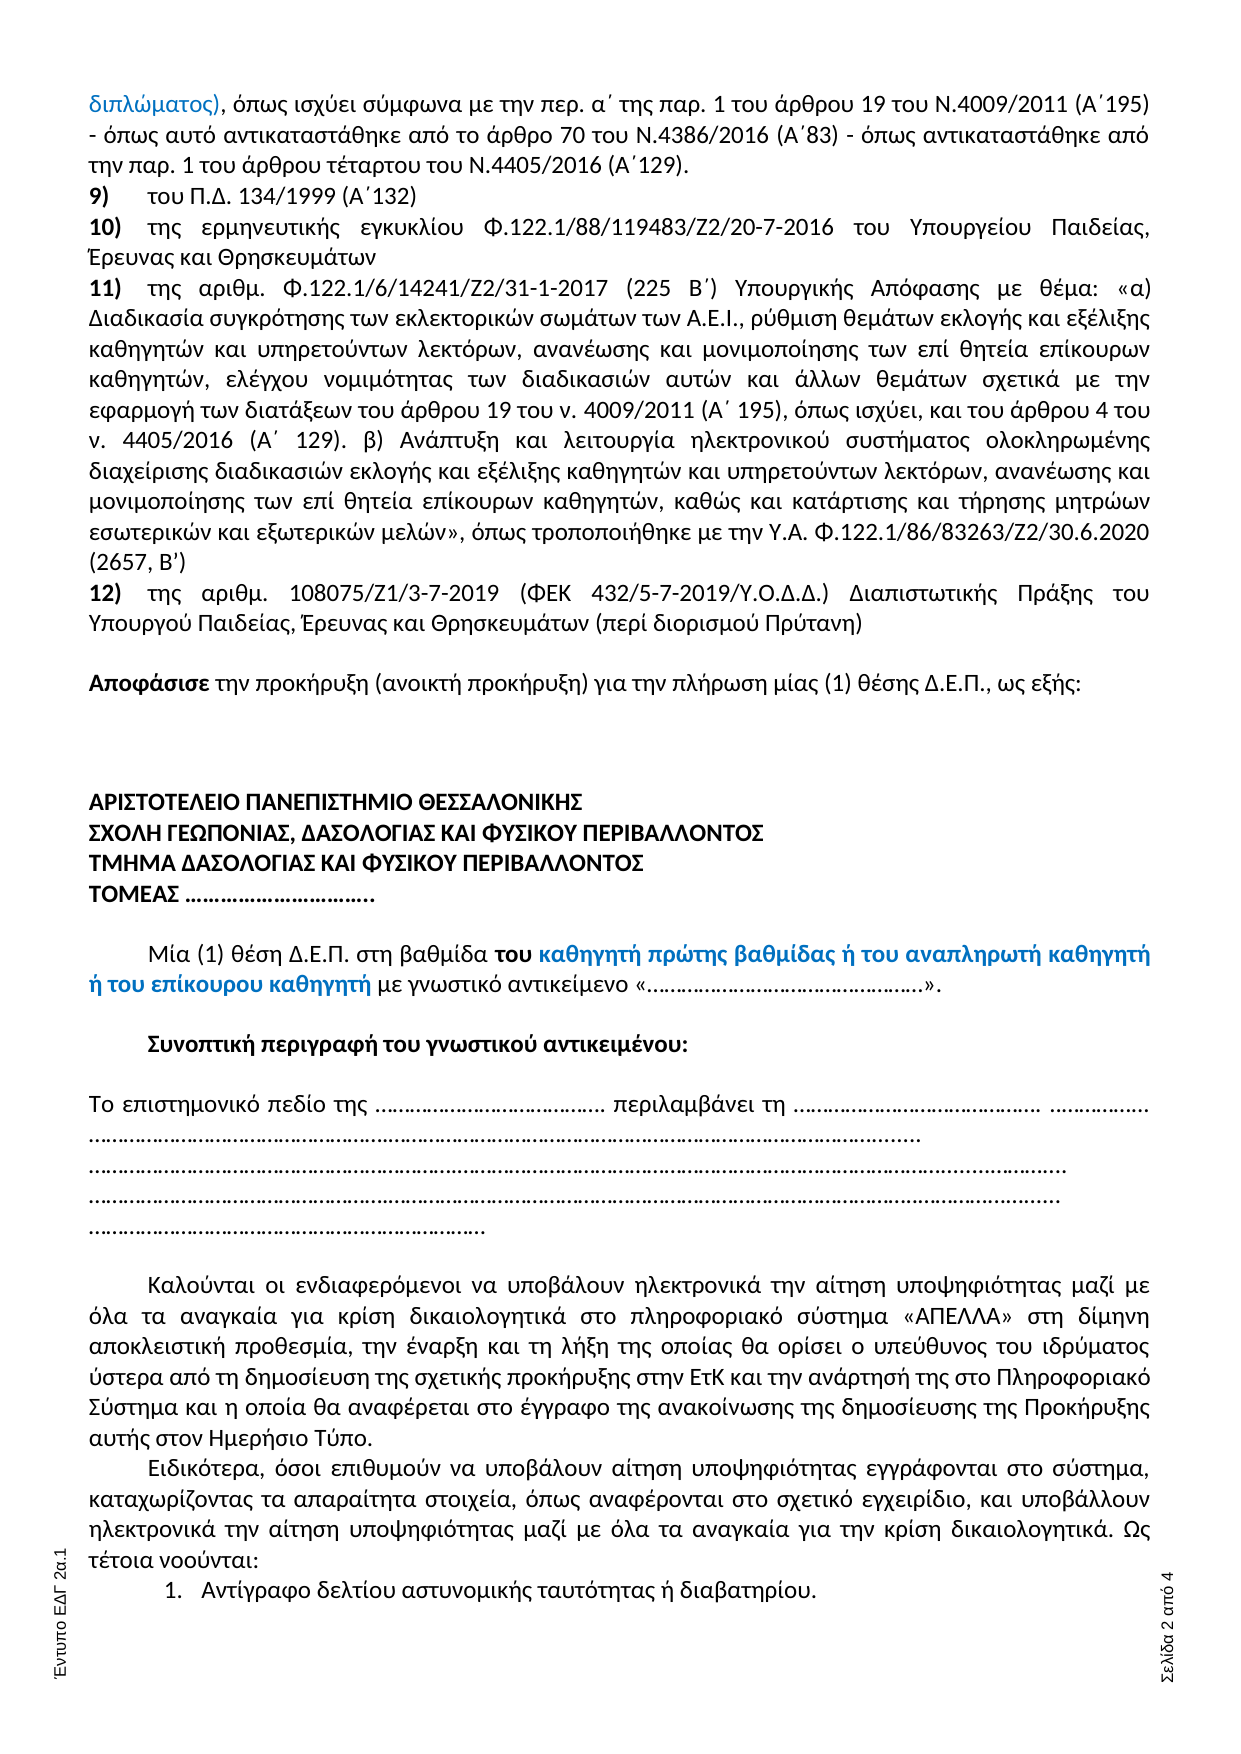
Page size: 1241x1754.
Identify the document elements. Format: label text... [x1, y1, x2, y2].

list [89, 89, 1152, 180]
list Αντίγραφο δελτίου αστυνομικής ταυτότητας ή διαβατηρίου. [164, 1575, 1152, 1605]
text Συνοπτική περιγραφή του γνωστικού αντικειμένου: [89, 1028, 1152, 1058]
text Καλούνται οι ενδιαφερόμενοι να υποβάλουν ηλεκτρονικά την αίτηση υποψηφιότητας μαζί με όλα τα αναγκαία για κρίση δικαιολογητικά στο πληροφοριακό σύστημα «ΑΠΕΛΛΑ» στη δίμηνη αποκλειστική προθεσμία, την έναρξη και τη λήξη της οποίας θα ορίσει ο υπεύθυνος του ιδρύματος ύστερα από τη δημοσίευση της σχετικής προκήρυξης στην ΕτΚ και την ανάρτησή της στο Πληροφοριακό Σύστημα και η οποία θα αναφέρεται στο έγγραφο της ανακοίνωσης της δημοσίευσης της Προκήρυξης αυτής στον Ημερήσιο Τύπο. [89, 1269, 1152, 1453]
text ΑΡΙΣΤΟΤΕΛΕΙΟ ΠΑΝΕΠΙΣΤΗΜΙΟ ΘΕΣΣΑΛΟΝΙΚΗΣ [89, 787, 1152, 817]
text Ειδικότερα, όσοι επιθυμούν να υποβάλουν αίτηση υποψηφιότητας εγγράφονται στο σύστημα, καταχωρίζοντας τα απαραίτητα στοιχεία, όπως αναφέρονται στο σχετικό εγχειρίδιο, και υποβάλλουν ηλεκτρονικά την αίτηση υποψηφιότητας μαζί με όλα τα αναγκαία για την κρίση δικαιολογητικά. Ως τέτοια νοούνται: [89, 1453, 1152, 1575]
list της αριθμ. 108075/Ζ1/3-7-2019 (ΦΕΚ 432/5-7-2019/Υ.Ο.Δ.Δ.) Διαπιστωτικής Πράξης του Υπουργού Παιδείας, Έρευνας και Θρησκευμάτων (περί διορισμού Πρύτανη) [89, 577, 1152, 638]
list της αριθμ. Φ.122.1/6/14241/Z2/31-1-2017 (225 Β΄) Υπουργικής Απόφασης με θέμα: «α) Διαδικασία συγκρότησης των εκλεκτορικών σωμάτων των Α.Ε.Ι., ρύθμιση θεμάτων εκλογής και εξέλιξης καθηγητών και υπηρετούντων λεκτόρων, ανανέωσης και μονιμοποίησης των επί θητεία επίκουρων καθηγητών, ελέγχου νομιμότητας των διαδικασιών αυτών και άλλων θεμάτων σχετικά με την εφαρμογή των διατάξεων του άρθρου 19 του ν. 4009/2011 (Α΄ 195), όπως ισχύει, και του άρθρου 4 του ν. 4405/2016 (Α΄ 129). β) Ανάπτυξη και λειτουργία ηλεκτρονικού συστήματος ολοκληρωμένης διαχείρισης διαδικασιών εκλογής και εξέλιξης καθηγητών και υπηρετούντων λεκτόρων, ανανέωσης και μονιμοποίησης των επί θητεία επίκουρων καθηγητών, καθώς και κατάρτισης και τήρησης μητρώων εσωτερικών και εξωτερικών μελών», όπως τροποποιήθηκε με την Υ.Α. Φ.122.1/86/83263/Ζ2/30.6.2020 (2657, Β’) [89, 272, 1152, 577]
list του Π.Δ. 134/1999 (Α΄132) [89, 180, 1152, 211]
text Μία (1) θέση Δ.Ε.Π. στη βαθμίδα του καθηγητή πρώτης βαθμίδας ή του αναπληρωτή καθηγητή ή του επίκουρου καθηγητή με γνωστικό αντικείμενο «…………………………………………». [89, 938, 1152, 999]
text Το επιστημονικό πεδίο της …………………………………. περιλαμβάνει τη ……………………………………. ..…………...…………………………………………….…………………………………………………………………………........……………………………………………………….…………………………………………………………………………........………....…………………………………………….………………………………………………………………………………..…………...…......…………………………………………………………… [89, 1088, 1152, 1240]
text Αποφάσισε την προκήρυξη (ανοικτή προκήρυξη) για την πλήρωση μίας (1) θέσης Δ.Ε.Π., ως εξής: [89, 667, 1152, 698]
text ΤΜΗΜΑ ΔΑΣΟΛΟΓΙΑΣ ΚΑΙ ΦΥΣΙΚΟΥ ΠΕΡΙΒΑΛΛΟΝΤΟΣ [89, 848, 1152, 878]
text ΤΟΜΕΑΣ ………………………….. [89, 878, 1152, 909]
text ΣΧΟΛΗ ΓΕΩΠΟΝΙΑΣ, ΔΑΣΟΛΟΓΙΑΣ ΚΑΙ ΦΥΣΙΚΟΥ ΠΕΡΙΒΑΛΛΟΝΤΟΣ [89, 817, 1152, 848]
list της ερμηνευτικής εγκυκλίου Φ.122.1/88/119483/Ζ2/20-7-2016 του Υπουργείου Παιδείας, Έρευνας και Θρησκευμάτων [89, 211, 1152, 272]
